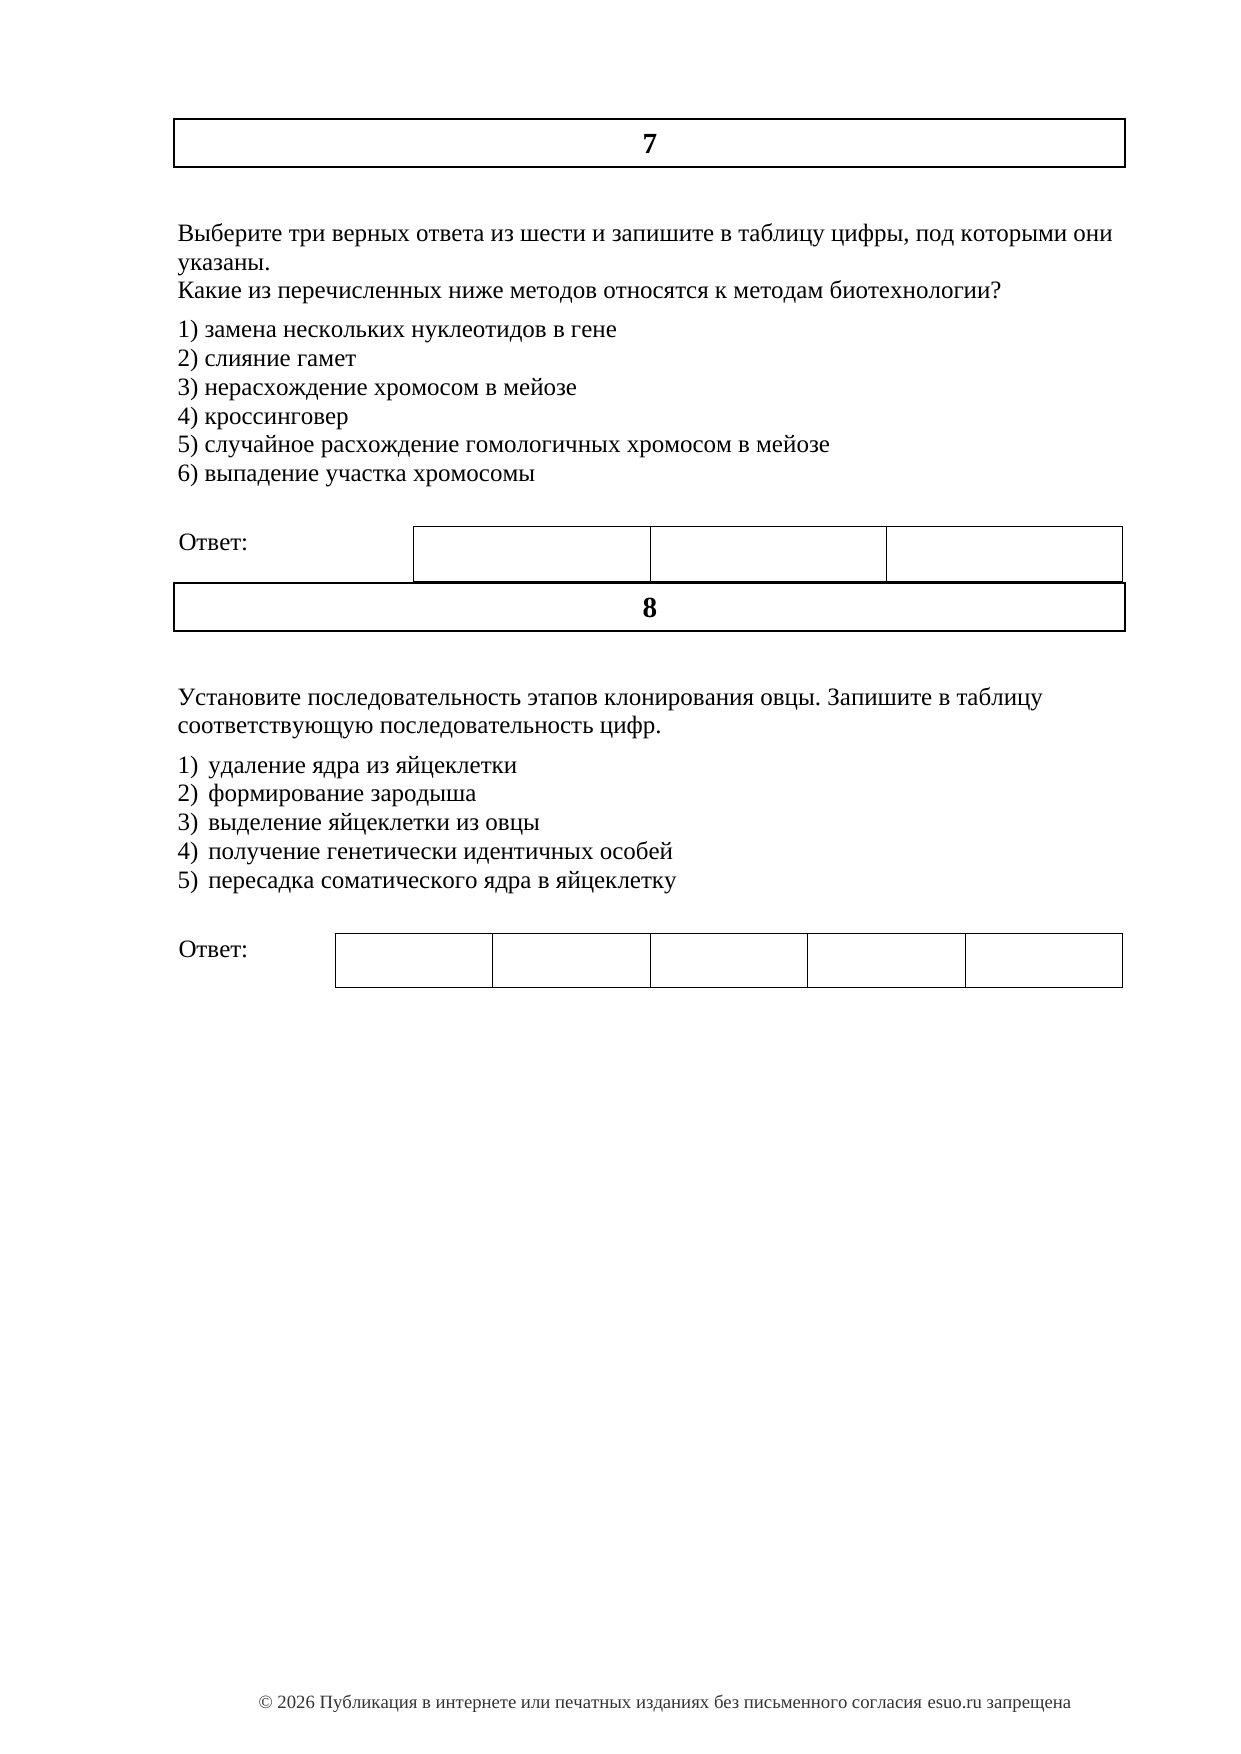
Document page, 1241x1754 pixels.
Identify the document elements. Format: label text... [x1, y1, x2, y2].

table_header Ответ: [178, 934, 335, 987]
text Выберите три верных ответа из шести и запишите в таблицу цифры, под которыми они указаны. Какие из перечисленных ниже методов относятся к методам биотехнологии? [177, 218, 1122, 304]
text 1) замена нескольких нуклеотидов в гене 2) слияние гамет 3) нерасхождение хромосом в мейозе 4) кроссинговер 5) случайное расхождение гомологичных хромосом в мейозе 6) выпадение участка хромосомы [177, 314, 1122, 516]
table_header [651, 934, 807, 987]
table_header [493, 934, 650, 987]
table_header [887, 527, 1122, 581]
subtitle 7 [175, 120, 1124, 166]
text Установите последовательность этапов клонирования овцы. Запишите в таблицу соответствующую последовательность цифр. [177, 682, 1122, 739]
table_header [414, 527, 650, 581]
table_header [966, 934, 1122, 987]
table_header [336, 934, 492, 987]
table_header [808, 934, 965, 987]
subtitle 8 [175, 584, 1124, 630]
table_header Ответ: [178, 527, 413, 581]
text 1) удаление ядра из яйцеклетки 2) формирование зародыша 3) выделение яйцеклетки из овцы 4) получение генетически идентичных особей 5) пересадка соматического ядра в яйцеклетку [177, 750, 1122, 922]
table_header [651, 527, 886, 581]
